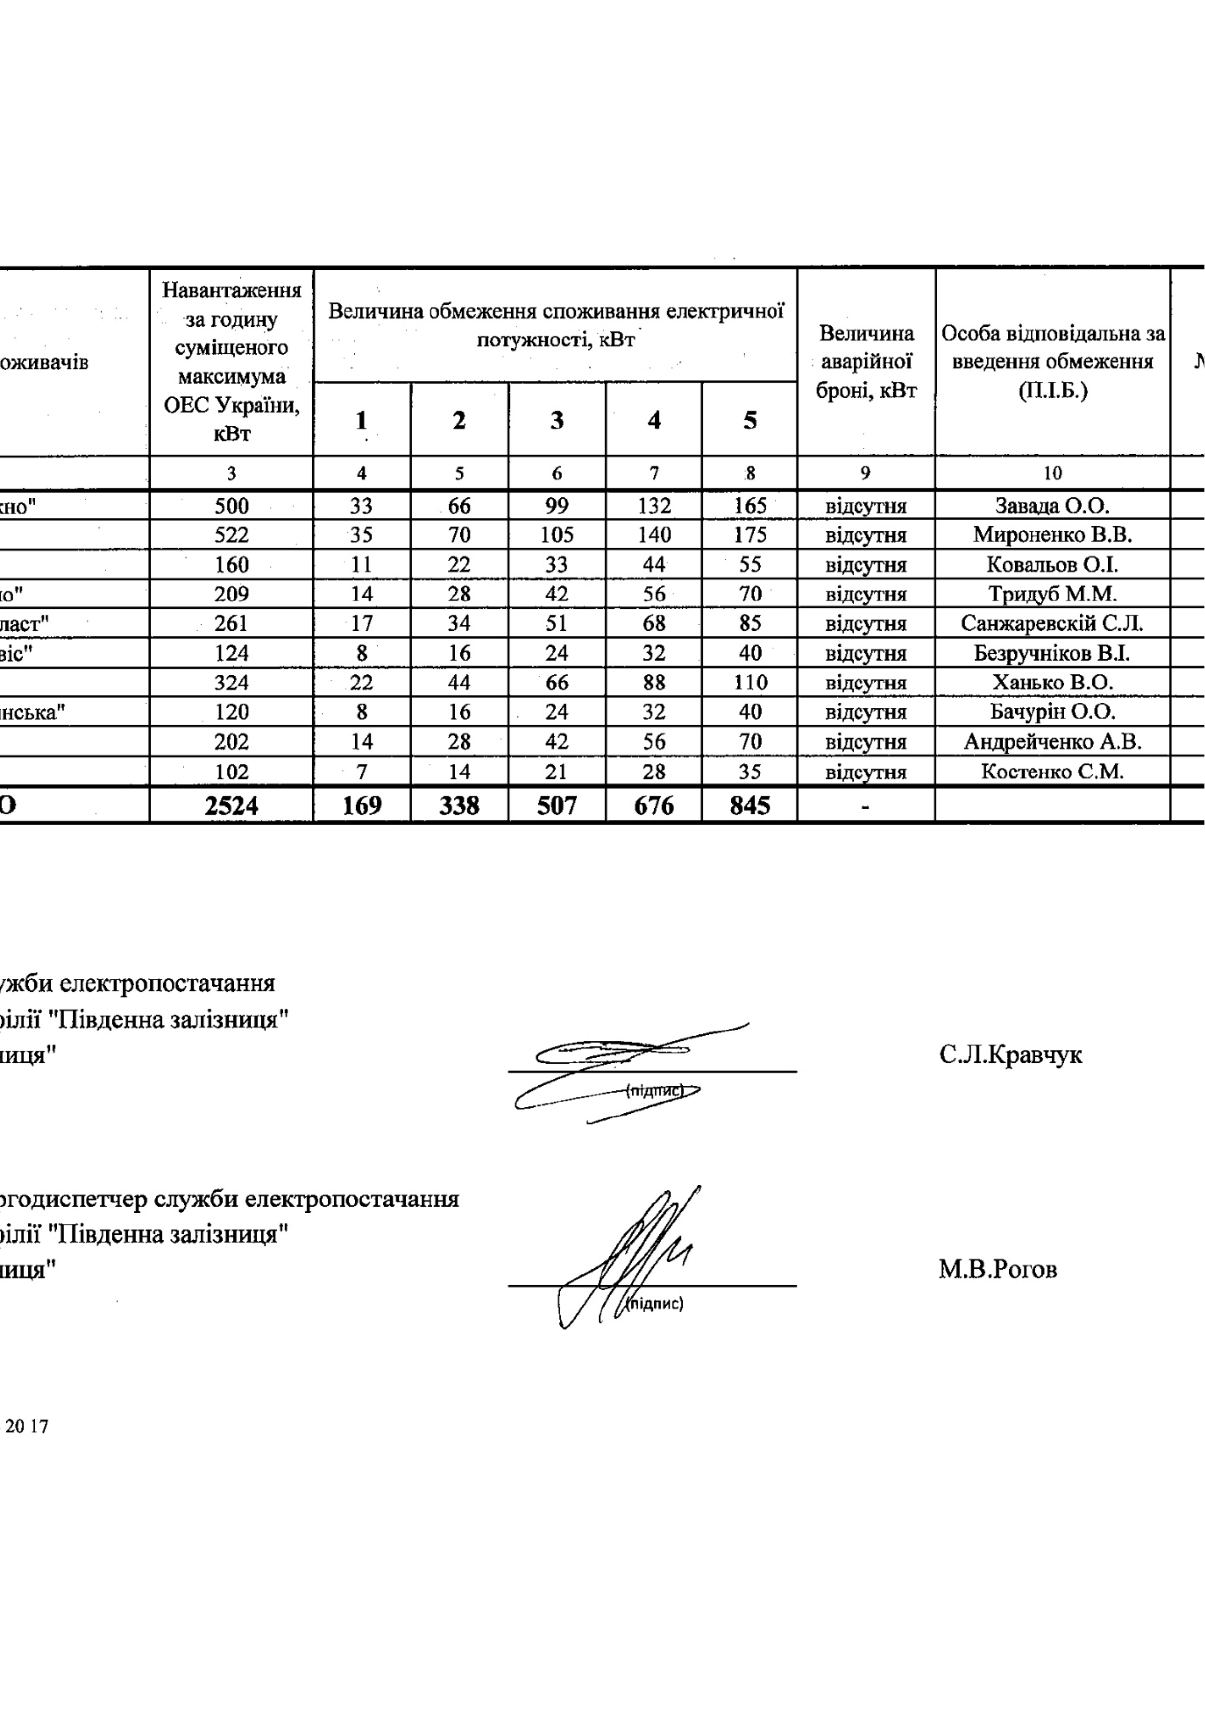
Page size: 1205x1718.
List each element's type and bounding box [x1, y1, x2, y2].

picture [0, 258, 1205, 1461]
